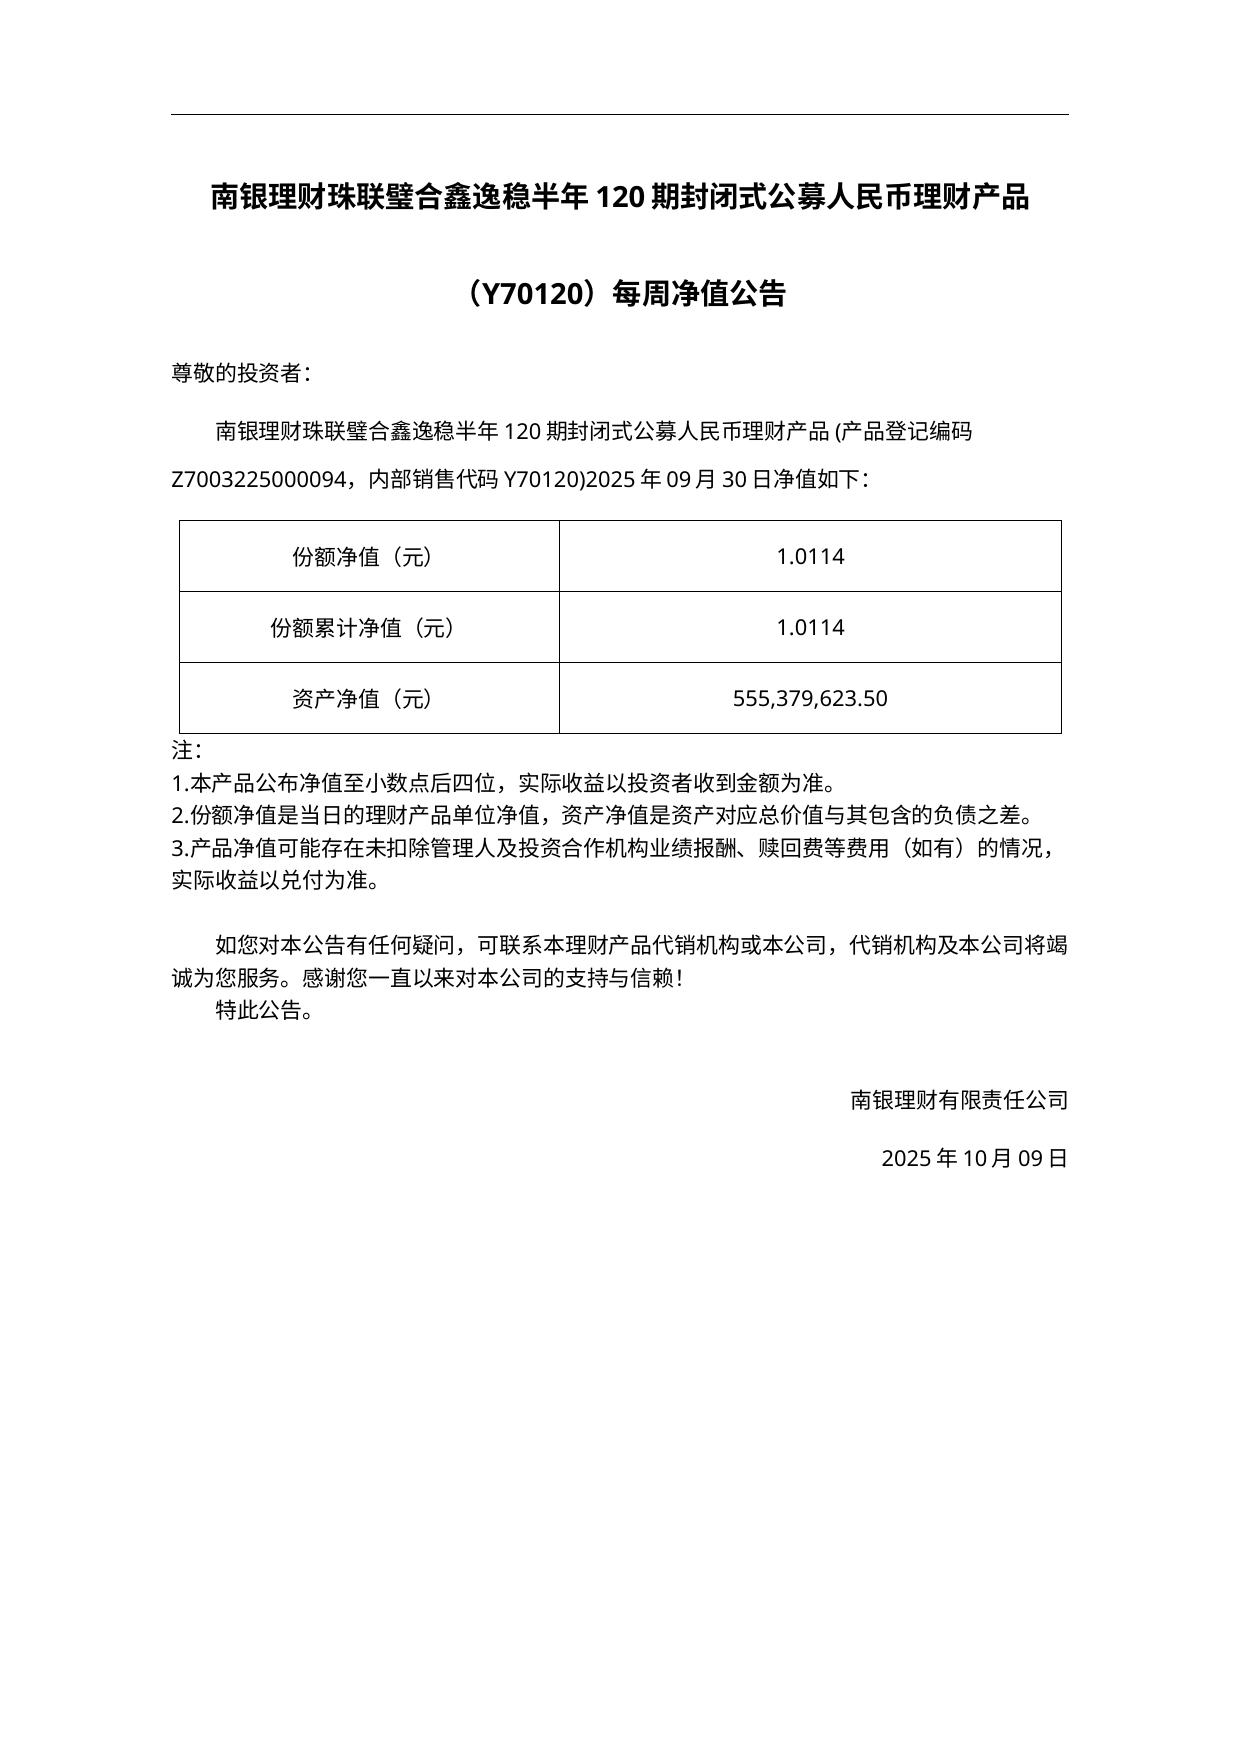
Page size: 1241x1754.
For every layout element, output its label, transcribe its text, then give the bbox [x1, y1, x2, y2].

table_header 份额净值（元） [180, 521, 559, 591]
table_header 1.0114 [560, 521, 1061, 591]
table_cell 1.0114 [560, 592, 1061, 662]
table_cell 555,379,623.50 [560, 663, 1061, 733]
text 2.份额净值是当日的理财产品单位净值，资产净值是资产对应总价值与其包含的负债之差。 [171, 798, 1069, 830]
text 注： [171, 733, 1069, 765]
text 如您对本公告有任何疑问，可联系本理财产品代销机构或本公司，代销机构及本公司将竭诚为您服务。感谢您一直以来对本公司的支持与信赖！ [171, 928, 1069, 993]
text 3.产品净值可能存在未扣除管理人及投资合作机构业绩报酬、赎回费等费用（如有）的情况，实际收益以兑付为准。 [171, 830, 1069, 895]
text 南银理财珠联璧合鑫逸稳半年120期封闭式公募人民币理财产品 (产品登记编码Z7003225000094，内部销售代码Y70120)2025年09月30日净值如下： [171, 413, 1069, 494]
text 1.本产品公布净值至小数点后四位，实际收益以投资者收到金额为准。 [171, 765, 1069, 798]
text 特此公告。 [171, 993, 1069, 1025]
table_cell 份额累计净值（元） [180, 592, 559, 662]
table_cell 资产净值（元） [180, 663, 559, 733]
text 尊敬的投资者： [171, 355, 1069, 388]
text 南银理财珠联璧合鑫逸稳半年120期封闭式公募人民币理财产品（Y70120）每周净值公告 [171, 162, 1069, 324]
text 南银理财有限责任公司 [171, 1082, 1069, 1115]
text 2025年10月09日 [171, 1140, 1069, 1173]
